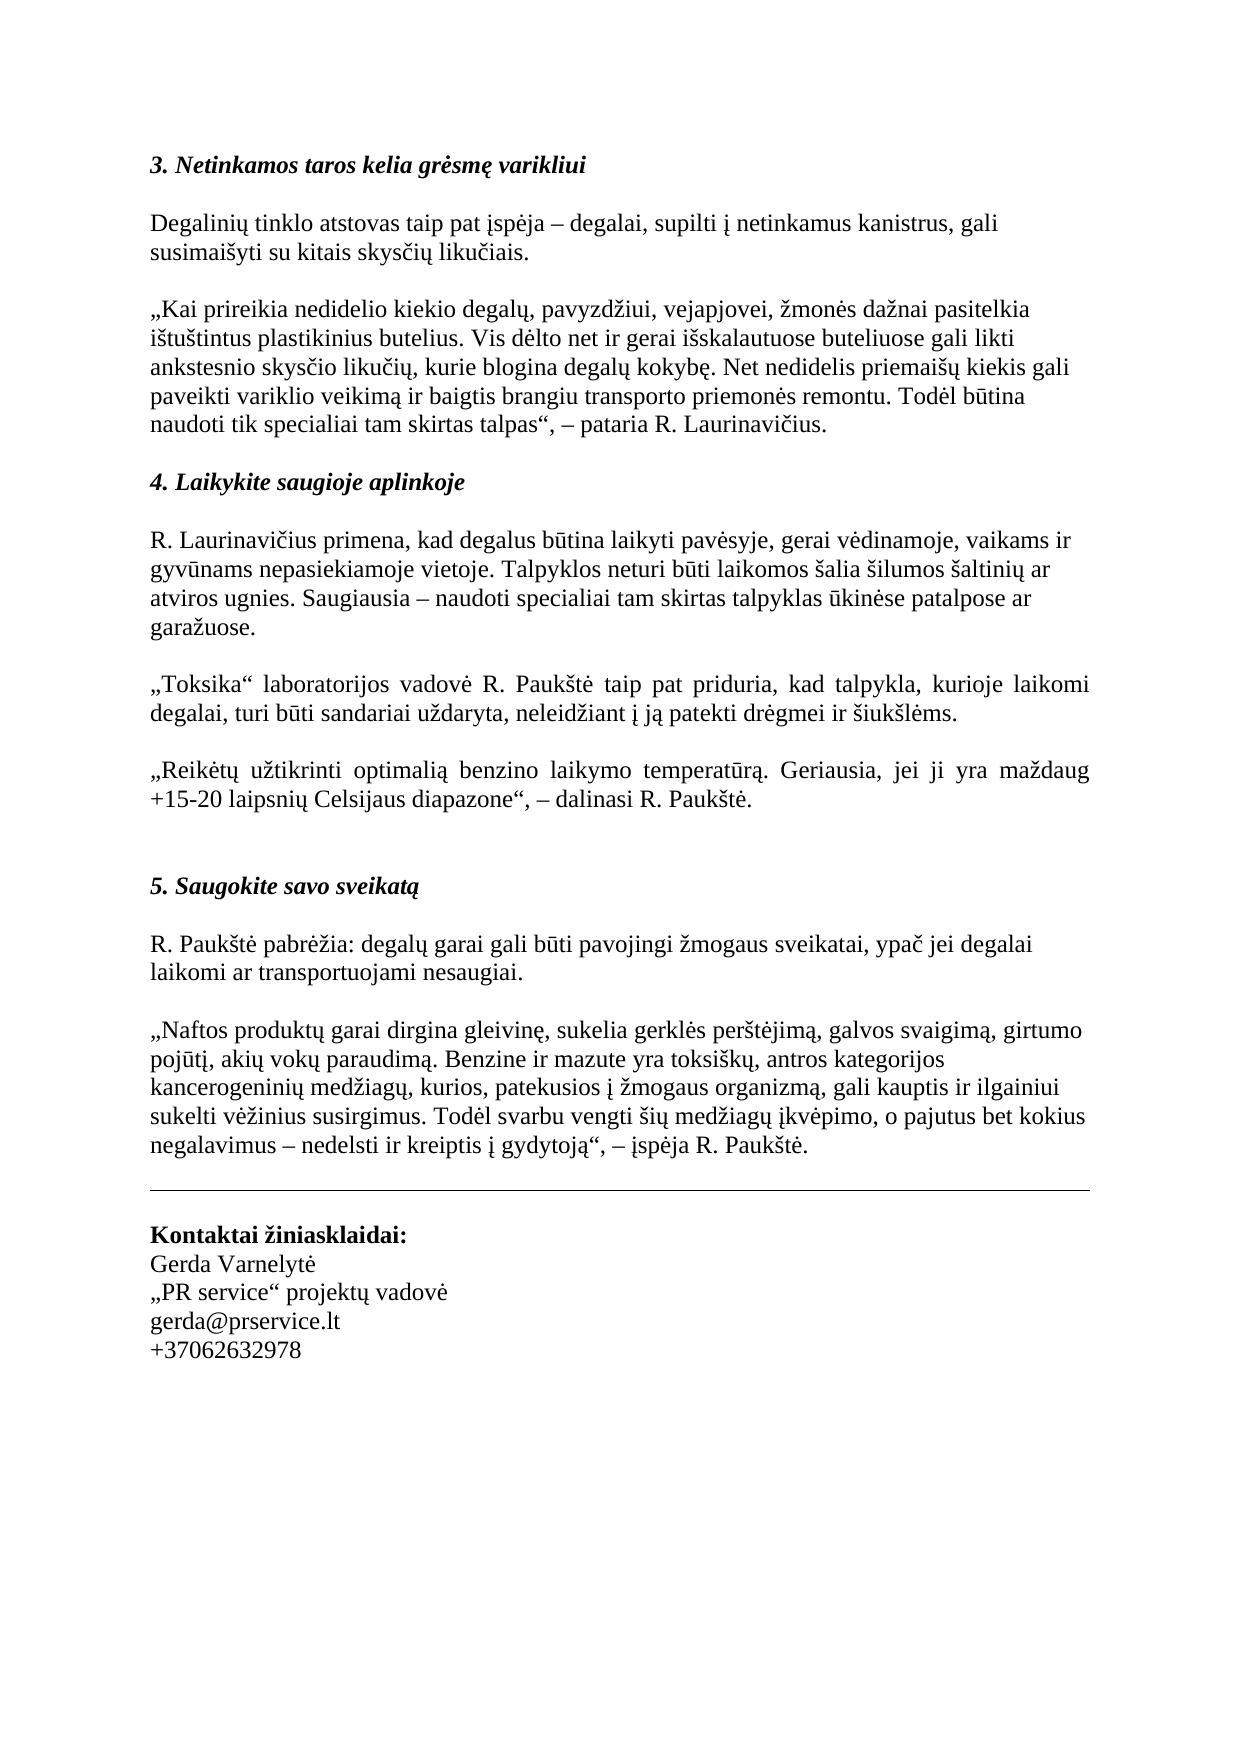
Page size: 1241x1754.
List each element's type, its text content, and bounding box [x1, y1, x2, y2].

text Degalinių tinklo atstovas taip pat įspėja – degalai, supilti į netinkamus kanistrus, gali susimaišyti su kitais skysčių likučiais. [150, 208, 1090, 265]
text 3. Netinkamos taros kelia grėsmę varikliui [150, 150, 1090, 179]
text 5. Saugokite savo sveikatą [150, 871, 1090, 899]
text gerda@prservice.lt [150, 1306, 1090, 1335]
text „Naftos produktų garai dirgina gleivinę, sukelia gerklės perštėjimą, galvos svaigimą, girtumo pojūtį, akių vokų paraudimą. Benzine ir mazute yra toksiškų, antros kategorijos kancerogeninių medžiagų, kurios, patekusios į žmogaus organizmą, gali kauptis ir ilgainiui sukelti vėžinius susirgimus. Todėl svarbu vengti šių medžiagų įkvėpimo, o pajutus bet kokius negalavimus – nedelsti ir kreiptis į gydytoją“, – įspėja R. Paukštė. [150, 1015, 1090, 1159]
text R. Laurinavičius primena, kad degalus būtina laikyti pavėsyje, gerai vėdinamoje, vaikams ir gyvūnams nepasiekiamoje vietoje. Talpyklos neturi būti laikomos šalia šilumos šaltinių ar atviros ugnies. Saugiausia – naudoti specialiai tam skirtas talpyklas ūkinėse patalpose ar garažuose. [150, 525, 1090, 640]
text „Reikėtų užtikrinti optimalią benzino laikymo temperatūrą. Geriausia, jei ji yra maždaug +15-20 laipsnių Celsijaus diapazone“, – dalinasi R. Paukštė. [150, 755, 1090, 813]
text „Toksika“ laboratorijos vadovė R. Paukštė taip pat priduria, kad talpykla, kurioje laikomi degalai, turi būti sandariai uždaryta, neleidžiant į ją patekti drėgmei ir šiukšlėms. [150, 669, 1090, 727]
subtitle 4. Laikykite saugioje aplinkoje [150, 467, 1090, 496]
text „Kai prireikia nedidelio kiekio degalų, pavyzdžiui, vejapjovei, žmonės dažnai pasitelkia ištuštintus plastikinius butelius. Vis dėlto net ir gerai išskalautuose buteliuose gali likti ankstesnio skysčio likučių, kurie blogina degalų kokybę. Net nedidelis priemaišų kiekis gali paveikti variklio veikimą ir baigtis brangiu transporto priemonės remontu. Todėl būtina naudoti tik specialiai tam skirtas talpas“, – pataria R. Laurinavičius. [150, 294, 1090, 438]
text „PR service“ projektų vadovė [150, 1277, 1095, 1306]
text Gerda Varnelytė [150, 1249, 1095, 1277]
text R. Paukštė pabrėžia: degalų garai gali būti pavojingi žmogaus sveikatai, ypač jei degalai laikomi ar transportuojami nesaugiai. [150, 929, 1090, 986]
text Kontaktai žiniasklaidai: [150, 1220, 1090, 1249]
text +37062632978 [150, 1335, 1095, 1364]
